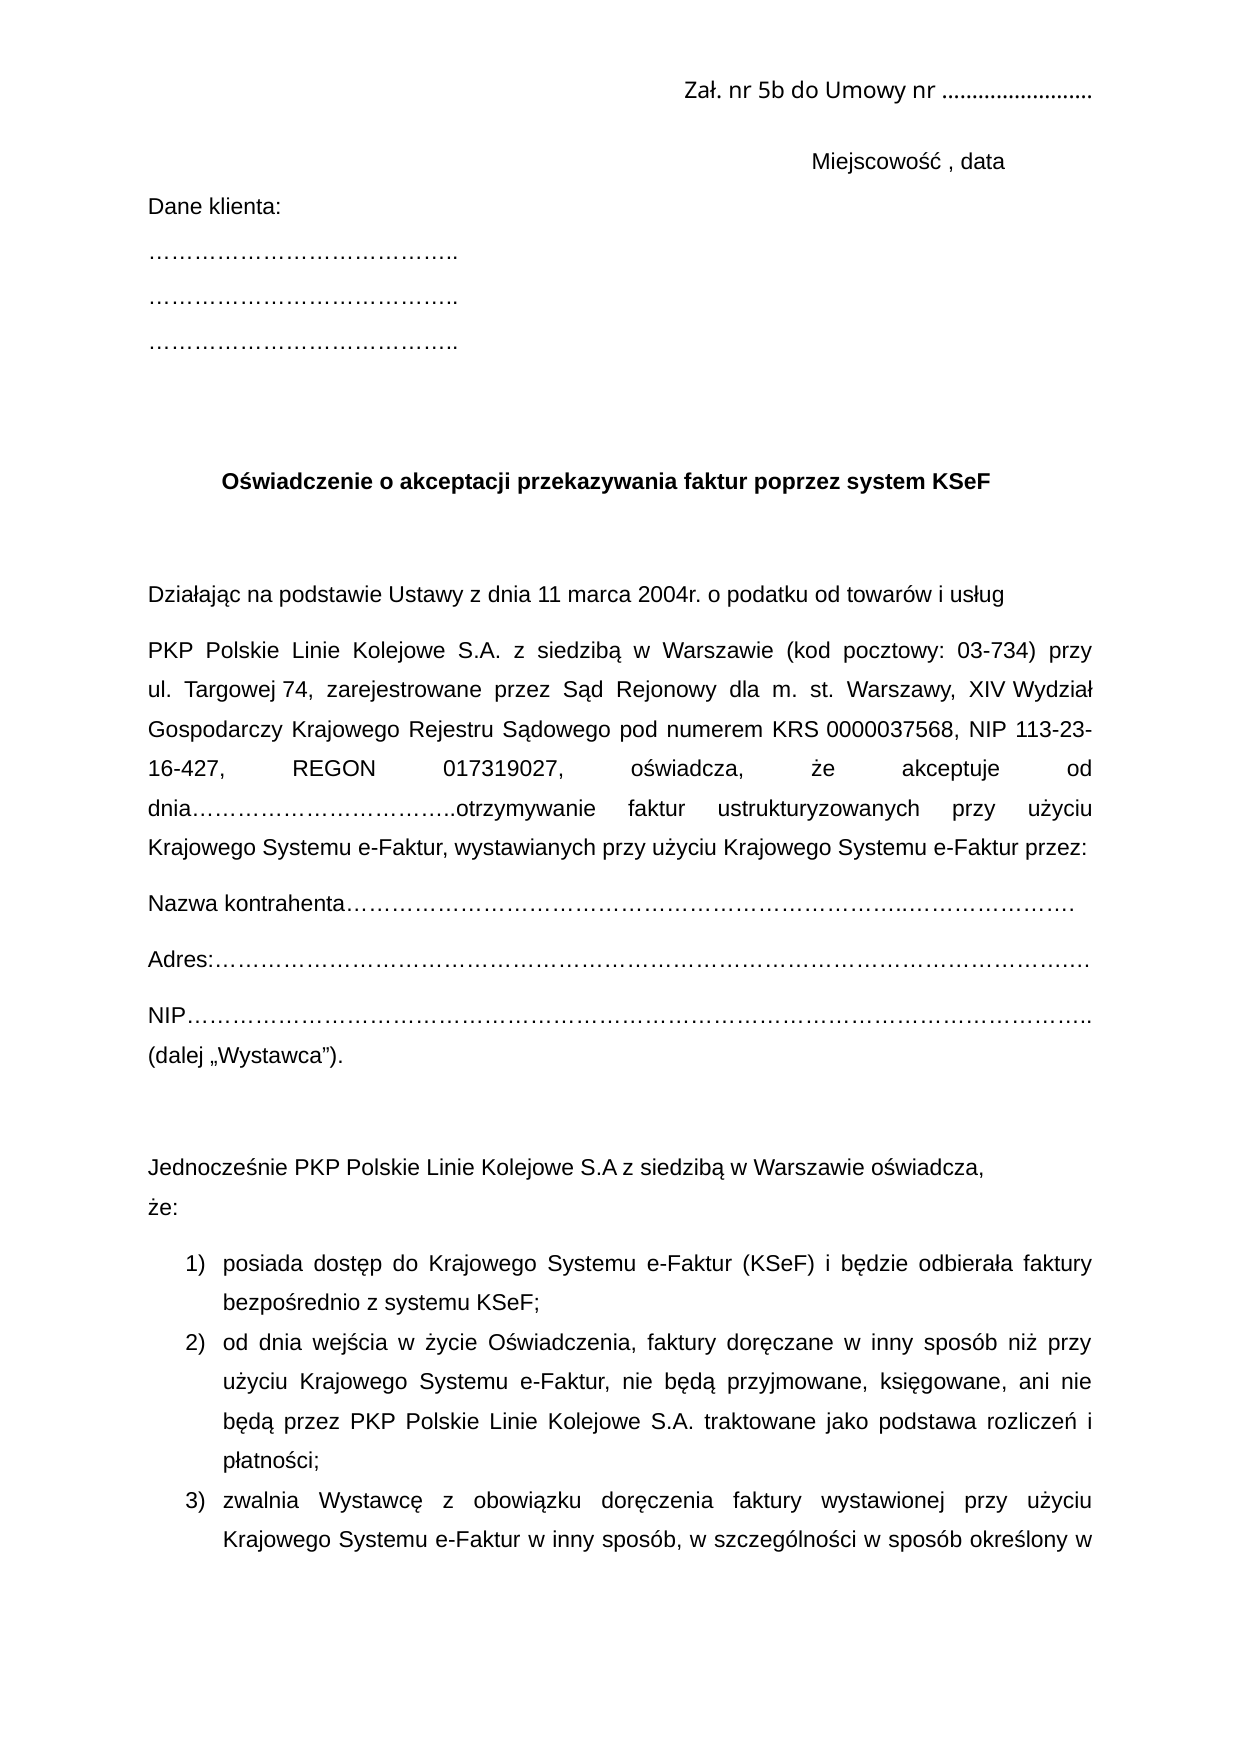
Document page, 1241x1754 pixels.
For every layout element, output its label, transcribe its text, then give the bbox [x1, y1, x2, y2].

text Jednocześnie PKP Polskie Linie Kolejowe S.A z siedzibą w Warszawie oświadcza, że: [148, 1154, 1093, 1220]
text ………………………………….. [148, 283, 1093, 309]
list od dnia wejścia w życie Oświadczenia, faktury doręczane w inny sposób niż przy użyciu Krajowego Systemu e-Faktur, nie będą przyjmowane, księgowane, ani nie będą przez PKP Polskie Linie Kolejowe S.A. traktowane jako podstawa rozliczeń i płatności; [185, 1329, 1093, 1474]
text PKP Polskie Linie Kolejowe S.A. z siedzibą w Warszawie (kod pocztowy: 03-734) przy ul. Targowej 74, zarejestrowane przez Sąd Rejonowy dla m. st. Warszawy, XIV Wydział Gospodarczy Krajowego Rejestru Sądowego pod numerem KRS 0000037568, NIP 113-23-16-427, REGON 017319027, oświadcza, że akceptuje od dnia……………………………..otrzymywanie faktur ustrukturyzowanych przy użyciu Krajowego Systemu e-Faktur, wystawianych przy użyciu Krajowego Systemu e-Faktur przez: [148, 637, 1093, 860]
text Adres:………………………………………………………………………………………………….… [148, 946, 1093, 973]
text Działając na podstawie Ustawy z dnia 11 marca 2004r. o podatku od towarów i usług [148, 581, 1093, 607]
text ………………………………….. [148, 328, 1093, 354]
text ………………………………….. [148, 238, 1093, 264]
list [185, 1487, 1093, 1553]
text NIP………………………………………………………………………………………………………..(dalej „Wystawca”). [148, 1002, 1093, 1068]
text Nazwa kontrahenta………………………………………………………………..…………………. [148, 890, 1093, 917]
text Miejscowość , data [738, 148, 1093, 174]
text Oświadczenie o akceptacji przekazywania faktur poprzez system KSeF [148, 468, 1093, 494]
text Dane klienta: [148, 193, 1093, 219]
list posiada dostęp do Krajowego Systemu e-Faktur (KSeF) i będzie odbierała faktury bezpośrednio z systemu KSeF; [185, 1250, 1093, 1316]
